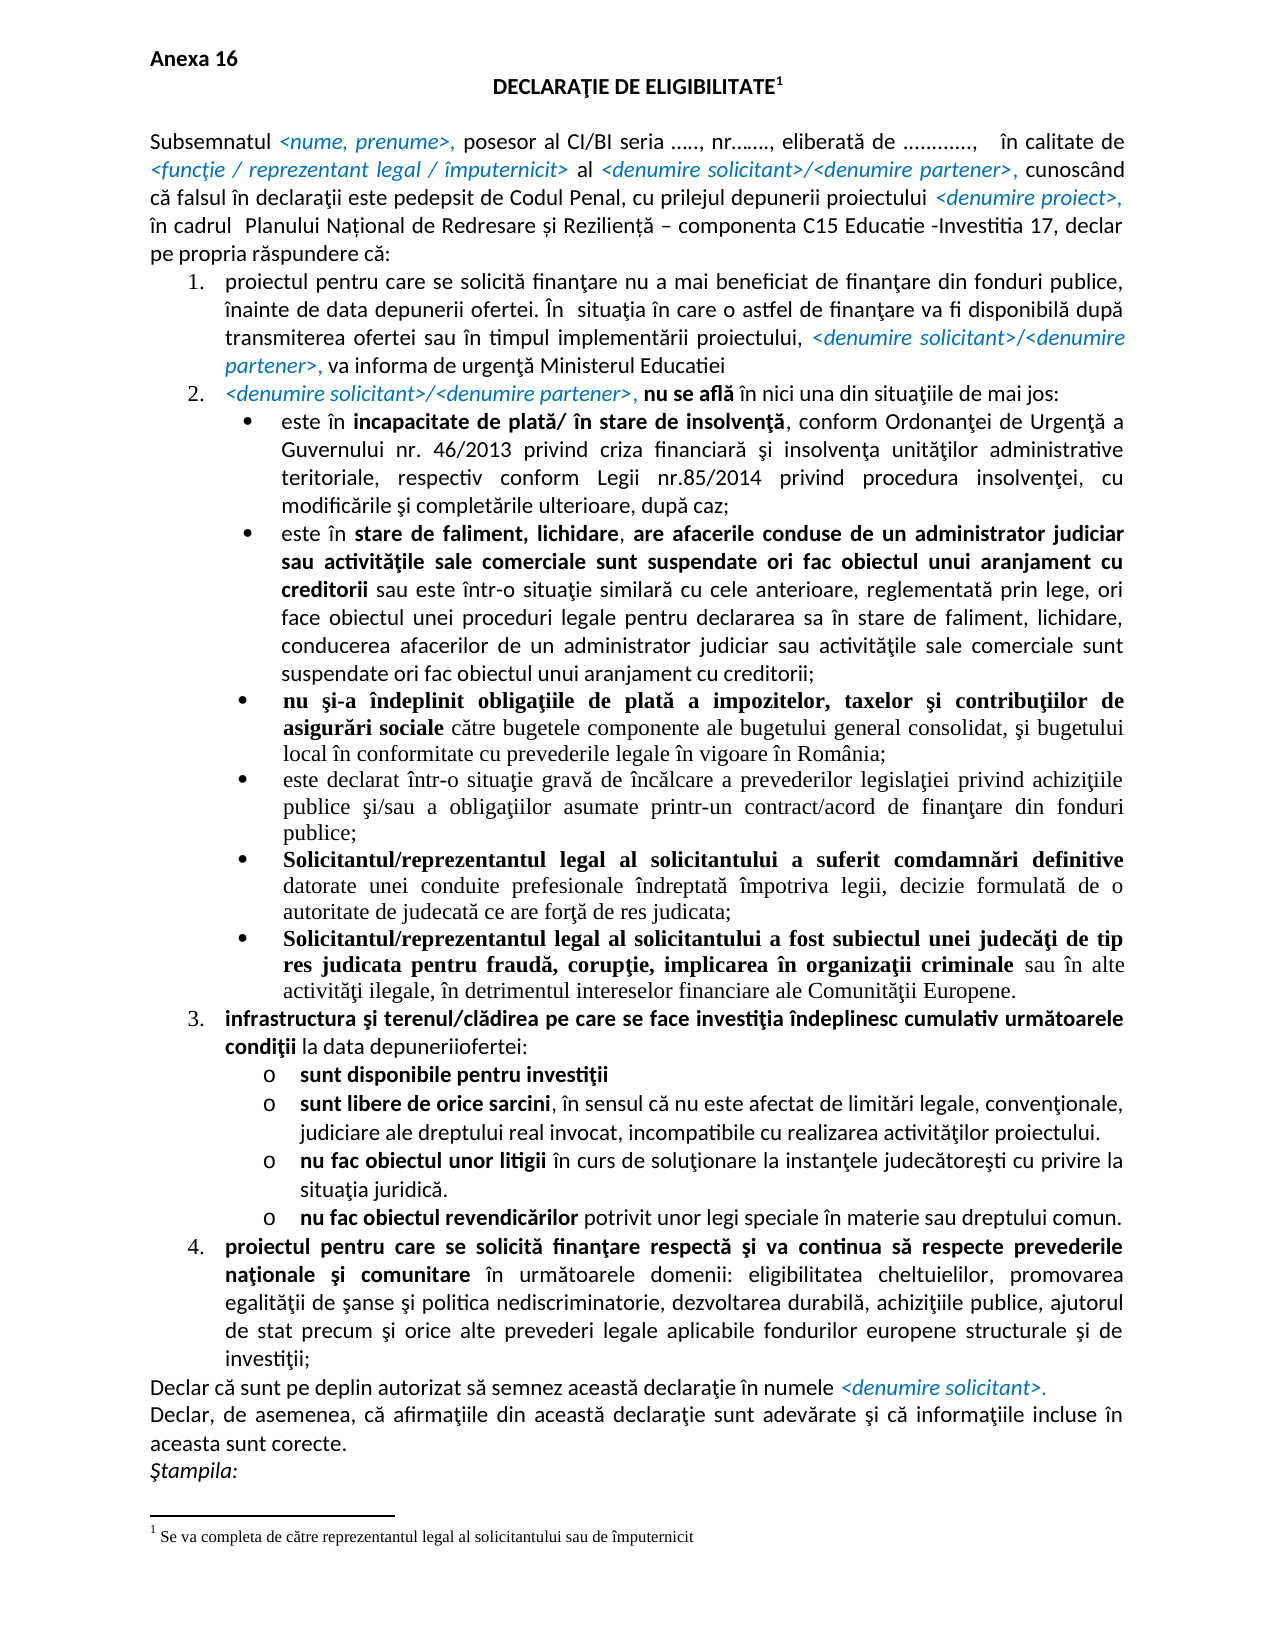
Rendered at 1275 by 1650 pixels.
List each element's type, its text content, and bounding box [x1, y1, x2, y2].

list Solicitantul/reprezentantul legal al solicitantului a suferit comdamnări definitive datorate unei conduite prefesionale îndreptată împotriva legii, decizie formulată de o autoritate de judecată ce are forţă de res judicata; [239, 846, 1125, 925]
list nu fac obiectul revendicărilor potrivit unor legi speciale în materie sau dreptului comun. [262, 1203, 1125, 1232]
list Solicitantul/reprezentantul legal al solicitantului a fost subiectul unei judecăţi de tip res judicata pentru fraudă, corupţie, implicarea în organizaţii criminale sau în alte activităţi ilegale, în detrimentul intereselor financiare ale Comunităţii Europene. [239, 925, 1125, 1004]
text Declar, de asemenea, că afirmaţiile din această declaraţie sunt adevărate şi că informaţiile incluse în aceasta sunt corecte. [150, 1401, 1125, 1457]
list este în incapacitate de plată/ în stare de insolvenţă, conform Ordonanţei de Urgenţă a Guvernului nr. 46/2013 privind criza financiară şi insolvenţa unităţilor administrative teritoriale, respectiv conform Legii nr.85/2014 privind procedura insolvenţei, cu modificările şi completările ulterioare, după caz; [244, 407, 1125, 519]
list este declarat într-o situaţie gravă de încălcare a prevederilor legislaţiei privind achiziţiile publice şi/sau a obligaţiilor asumate printr-un contract/acord de finanţare din fonduri publice; [239, 767, 1125, 846]
text Subsemnatul <nume, prenume>, posesor al CI/BI seria ….., nr……., eliberată de ............, în calitate de <funcţie / reprezentant legal / împuternicit> al <denumire solicitant>/<denumire partener>, cunoscând că falsul în declaraţii este pedepsit de Codul Penal, cu prilejul depunerii proiectului <denumire proiect>, în cadrul Planului Național de Redresare și Reziliență – componenta C15 Educatie -Investitia 17, declar pe propria răspundere că: [150, 127, 1125, 267]
list este în stare de faliment, lichidare, are afacerile conduse de un administrator judiciar sau activităţile sale comerciale sunt suspendate ori fac obiectul unui aranjament cu creditorii sau este într-o situaţie similară cu cele anterioare, reglementată prin lege, ori face obiectul unei proceduri legale pentru declararea sa în stare de faliment, lichidare, conducerea afacerilor de un administrator judiciar sau activităţile sale comerciale sunt suspendate ori fac obiectul unui aranjament cu creditorii; [244, 519, 1125, 687]
text DECLARAŢIE DE ELIGIBILITATE [150, 72, 1125, 100]
list proiectul pentru care se solicită finanţare respectă şi va continua să respecte prevederile naţionale şi comunitare în următoarele domenii: eligibilitatea cheltuielilor, promovarea egalităţii de şanse şi politica nediscriminatorie, dezvoltarea durabilă, achiziţiile publice, ajutorul de stat precum şi orice alte prevederi legale aplicabile fondurilor europene structurale şi de investiţii; [187, 1232, 1125, 1373]
list nu şi-a îndeplinit obligaţiile de plată a impozitelor, taxelor şi contribuţiilor de asigurări sociale către bugetele componente ale bugetului general consolidat, şi bugetului local în conformitate cu prevederile legale în vigoare în România; [239, 687, 1125, 767]
list infrastructura şi terenul/clădirea pe care se face investiţia îndeplinesc cumulativ următoarele condiţii la data depuneriiofertei: [187, 1004, 1125, 1060]
list sunt libere de orice sarcini, în sensul că nu este afectat de limitări legale, convenţionale, judiciare ale dreptului real invocat, incompatibile cu realizarea activităţilor proiectului. [262, 1089, 1125, 1146]
list sunt disponibile pentru investiţii [262, 1060, 1125, 1089]
text Ştampila: [150, 1457, 1125, 1485]
list nu fac obiectul unor litigii în curs de soluţionare la instanţele judecătoreşti cu privire la situaţia juridică. [262, 1146, 1125, 1203]
text Anexa 16 [150, 44, 1125, 72]
text Declar că sunt pe deplin autorizat să semnez această declaraţie în numele <denumire solicitant>. [150, 1373, 1125, 1401]
list proiectul pentru care se solicită finanţare nu a mai beneficiat de finanţare din fonduri publice, înainte de data depunerii ofertei. În situaţia în care o astfel de finanţare va fi disponibilă după transmiterea ofertei sau în timpul implementării proiectului, <denumire solicitant>/<denumire partener>, va informa de urgenţă Ministerul Educatiei [187, 267, 1125, 379]
list <denumire solicitant>/<denumire partener>, nu se află în nici una din situaţiile de mai jos: [187, 379, 1125, 407]
